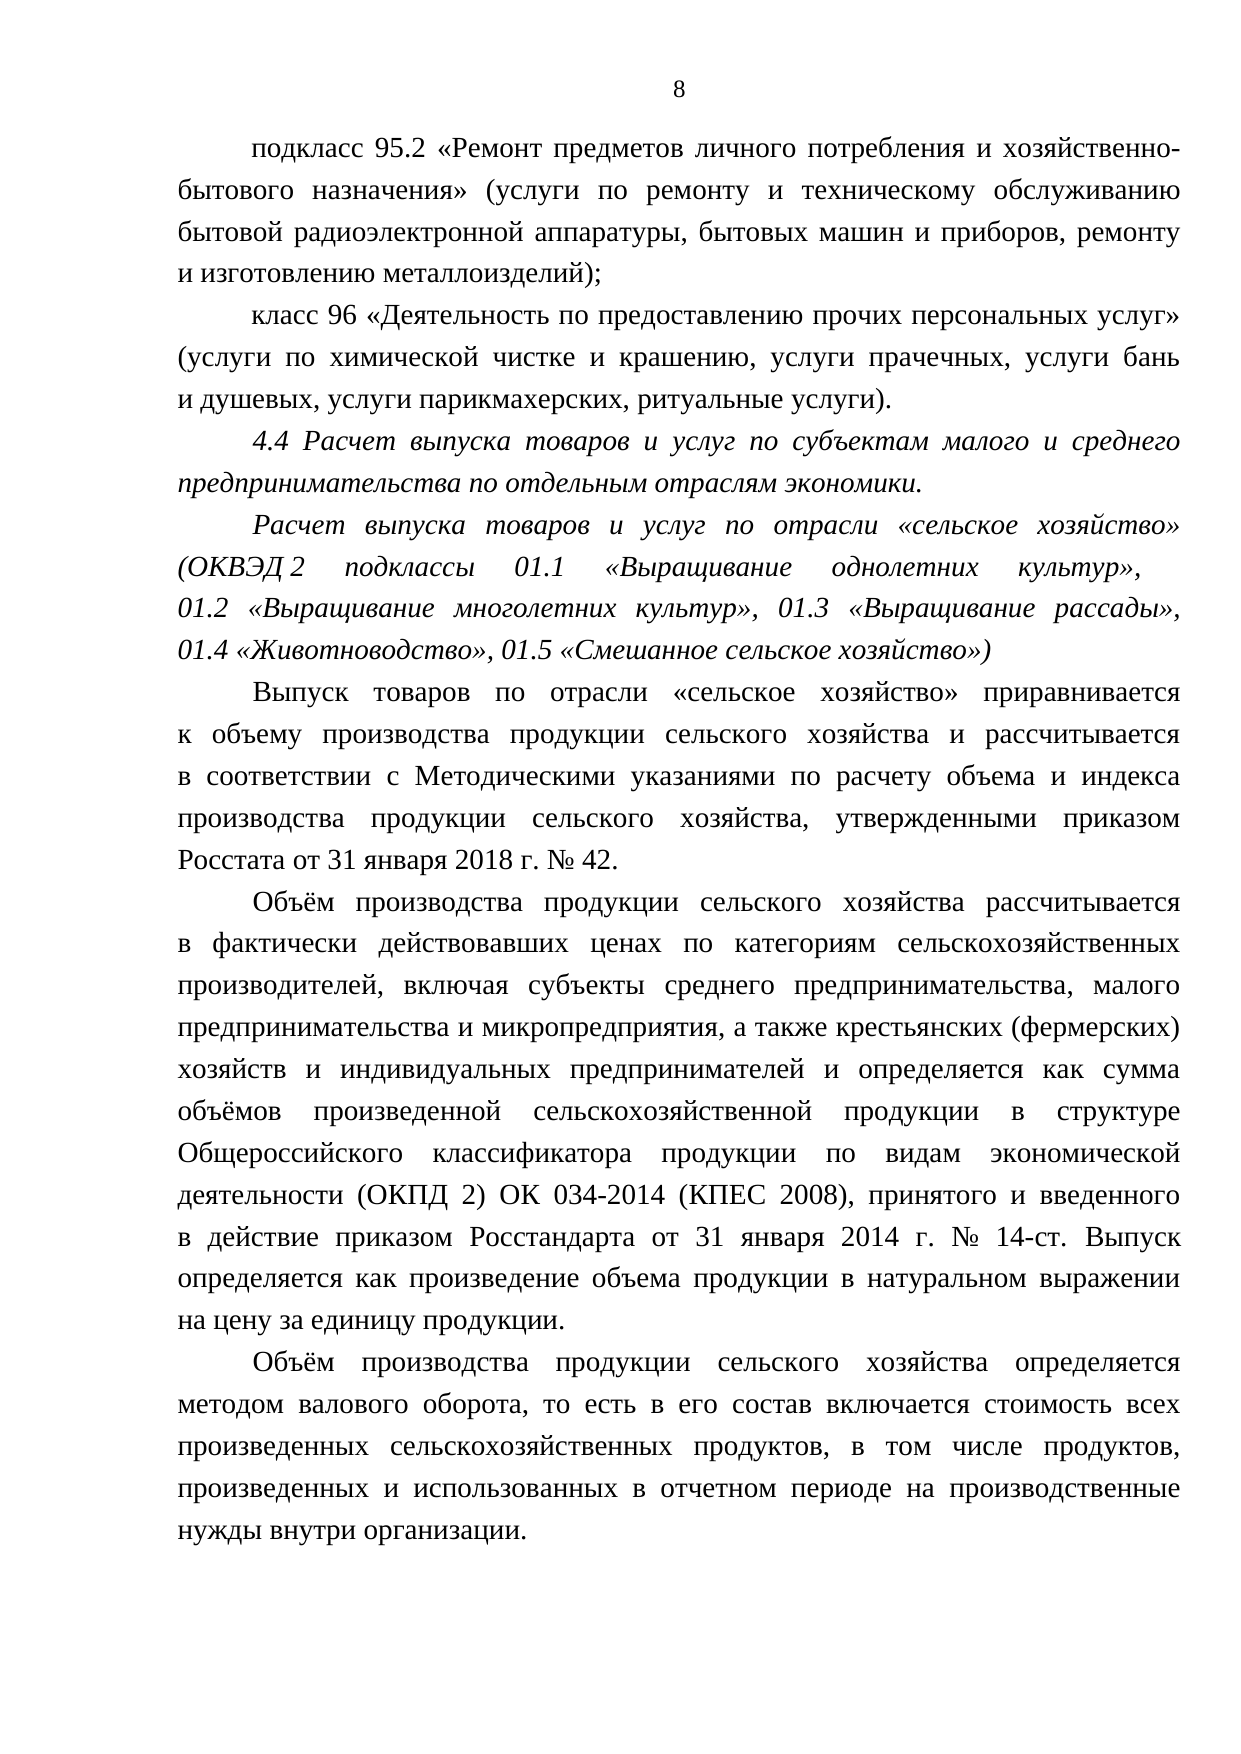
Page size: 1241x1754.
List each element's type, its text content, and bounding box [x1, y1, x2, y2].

text класс 96 «Деятельность по предоставлению прочих персональных услуг» (услуги по химической чистке и крашению, услуги прачечных, услуги бань и душевых, услуги парикмахерских, ритуальные услуги). [177, 297, 1181, 415]
text 4.4 Расчет выпуска товаров и услуг по субъектам малого и среднего предпринимательства по отдельным отраслям экономики. [177, 423, 1181, 498]
text Выпуск товаров по отрасли «сельское хозяйство» приравнивается к объему производства продукции сельского хозяйства и рассчитывается в соответствии с Методическими указаниями по расчету объема и индекса производства продукции сельского хозяйства, утвержденными приказом Росстата от 31 января 2018 г. № 42. [177, 674, 1181, 875]
text Объём производства продукции сельского хозяйства рассчитывается в фактически действовавших ценах по категориям сельскохозяйственных производителей, включая субъекты среднего предпринимательства, малого предпринимательства и микропредприятия, а также крестьянских (фермерских) хозяйств и индивидуальных предпринимателей и определяется как сумма объёмов произведенной сельскохозяйственной продукции в структуре Общероссийского классификатора продукции по видам экономической деятельности (ОКПД 2) ОК 034-2014 (КПЕС 2008), принятого и введенного в действие приказом Росстандарта от 31 января 2014 г. № 14-ст. Выпуск определяется как произведение объема продукции в натуральном выражении на цену за единицу продукции. [177, 884, 1181, 1336]
text Расчет выпуска товаров и услуг по отрасли «сельское хозяйство» (ОКВЭД 2 подклассы 01.1 «Выращивание однолетних культур», 01.2 «Выращивание многолетних культур», 01.3 «Выращивание рассады», 01.4 «Животноводство», 01.5 «Смешанное сельское хозяйство») [177, 507, 1181, 666]
text Объём производства продукции сельского хозяйства определяется методом валового оборота, то есть в его состав включается стоимость всех произведенных сельскохозяйственных продуктов, в том числе продуктов, произведенных и использованных в отчетном периоде на производственные нужды внутри организации. [177, 1344, 1181, 1545]
text подкласс 95.2 «Ремонт предметов личного потребления и хозяйственно-бытового назначения» (услуги по ремонту и техническому обслуживанию бытовой радиоэлектронной аппаратуры, бытовых машин и приборов, ремонту и изготовлению металлоизделий); [177, 130, 1181, 289]
